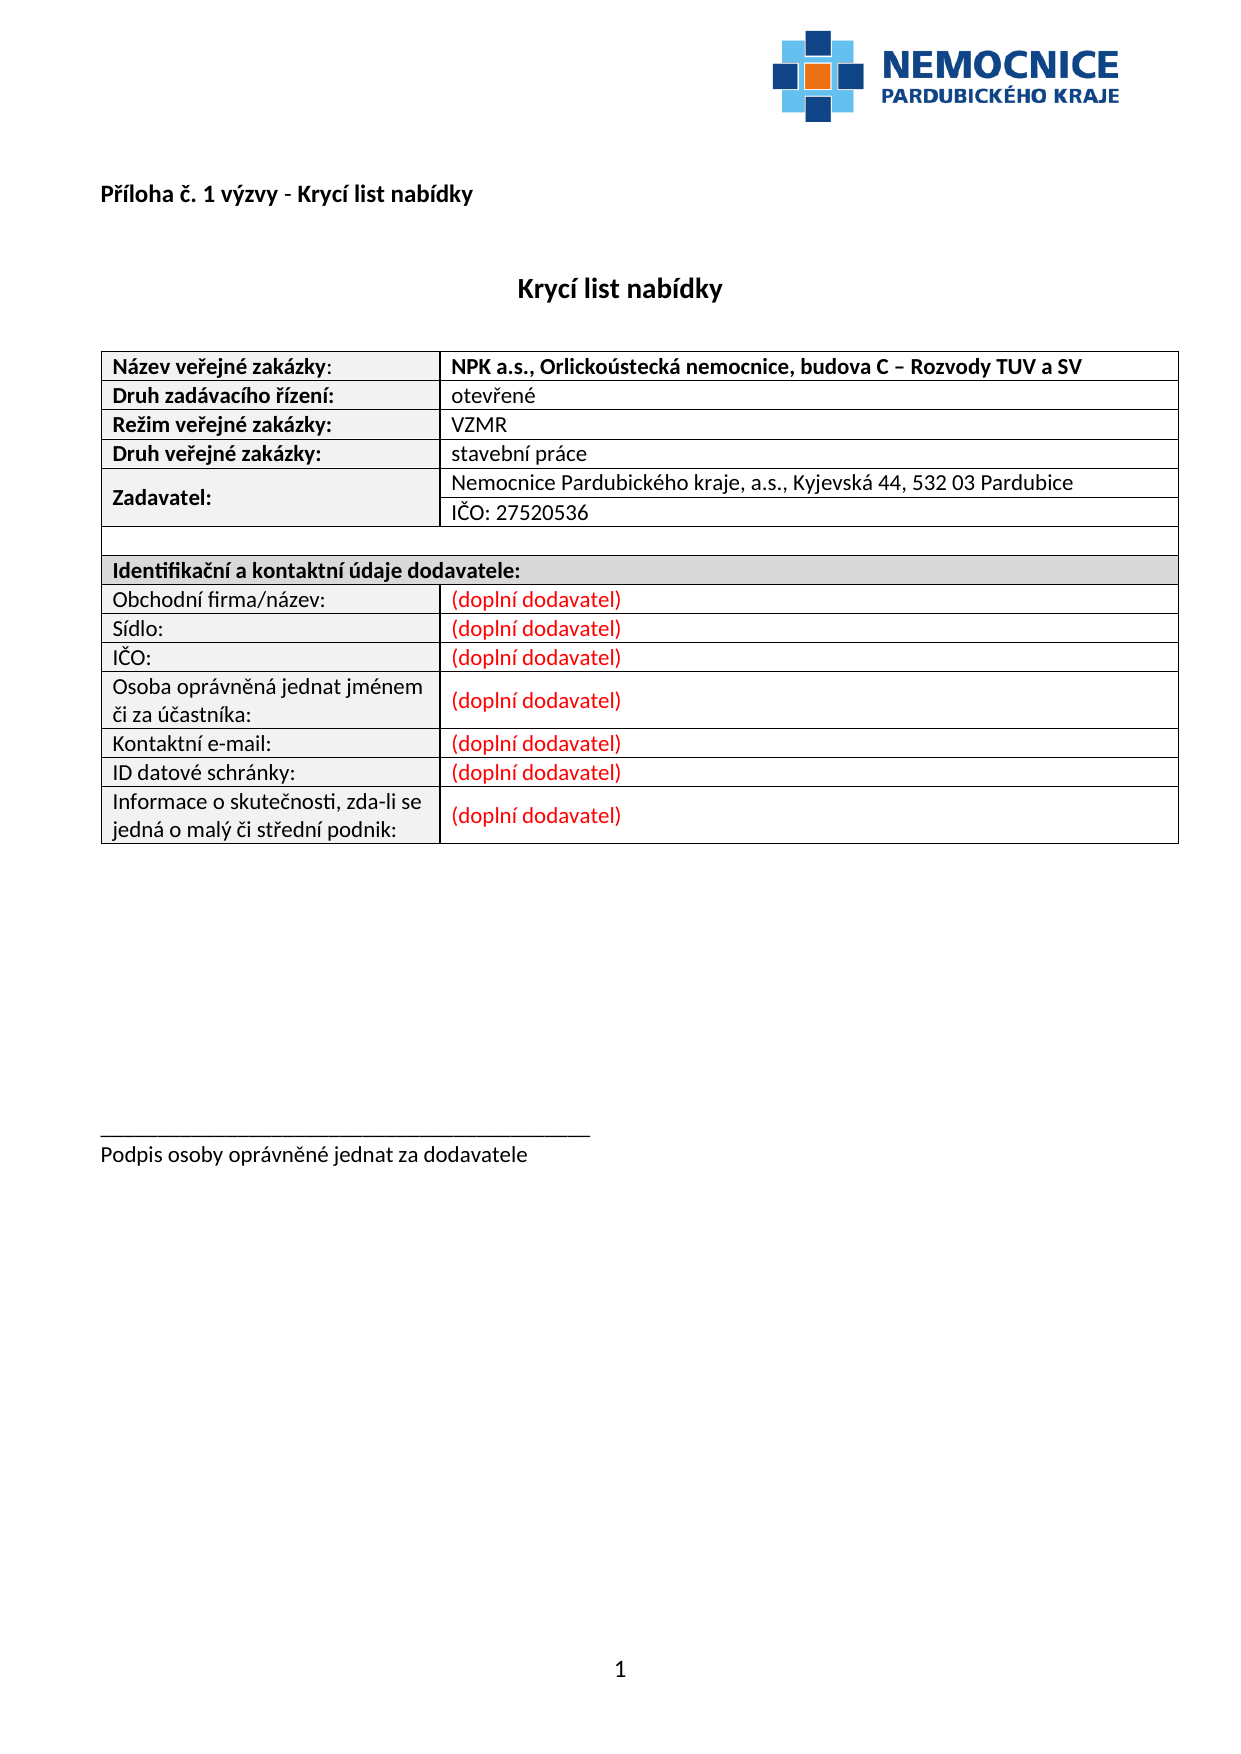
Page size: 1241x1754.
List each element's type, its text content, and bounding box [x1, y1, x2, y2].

table_cell Druh veřejné zakázky: [102, 440, 439, 467]
table_cell Nemocnice Pardubického kraje, a.s., Kyjevská 44, 532 03 Pardubice [441, 469, 1178, 497]
table_cell (doplní dodavatel) [441, 729, 1178, 757]
table_cell Druh zadávacího řízení: [102, 381, 439, 409]
table_header Název veřejné zakázky: [102, 352, 439, 380]
table_cell (doplní dodavatel) [441, 614, 1178, 642]
table_cell VZMR [441, 410, 1178, 438]
table_header NPK a.s., Orlickoústecká nemocnice, budova C – Rozvody TUV a SV [441, 352, 1178, 380]
table_cell ID datové schránky: [102, 758, 439, 786]
table_cell Režim veřejné zakázky: [102, 410, 439, 438]
table_cell (doplní dodavatel) [441, 672, 1178, 728]
table_cell Obchodní firma/název: [102, 585, 439, 613]
picture [771, 29, 1119, 123]
table_cell Osoba oprávněná jednat jménem či za účastníka: [102, 672, 439, 728]
text Příloha č. 1 výzvy - Krycí list nabídky [100, 178, 1140, 209]
table_cell Identifikační a kontaktní údaje dodavatele: [102, 556, 1178, 584]
table_cell Sídlo: [102, 614, 439, 642]
table_cell otevřené [441, 381, 1178, 409]
table_cell (doplní dodavatel) [441, 758, 1178, 786]
table_cell Informace o skutečnosti, zda-li se jedná o malý či střední podnik: [102, 787, 439, 843]
table_cell stavební práce [441, 440, 1178, 467]
table_cell Kontaktní e-mail: [102, 729, 439, 757]
table_cell (doplní dodavatel) [441, 585, 1178, 613]
text Podpis osoby oprávněné jednat za dodavatele [100, 1140, 1140, 1168]
table_cell (doplní dodavatel) [441, 643, 1178, 671]
text Krycí list nabídky [100, 270, 1140, 305]
table_cell IČO: 27520536 [441, 498, 1178, 526]
table_cell [102, 527, 1178, 555]
table_cell Zadavatel: [102, 469, 439, 526]
table_cell IČO: [102, 643, 439, 671]
table_cell (doplní dodavatel) [441, 787, 1178, 843]
text ___________________________________________ [100, 1112, 1140, 1140]
